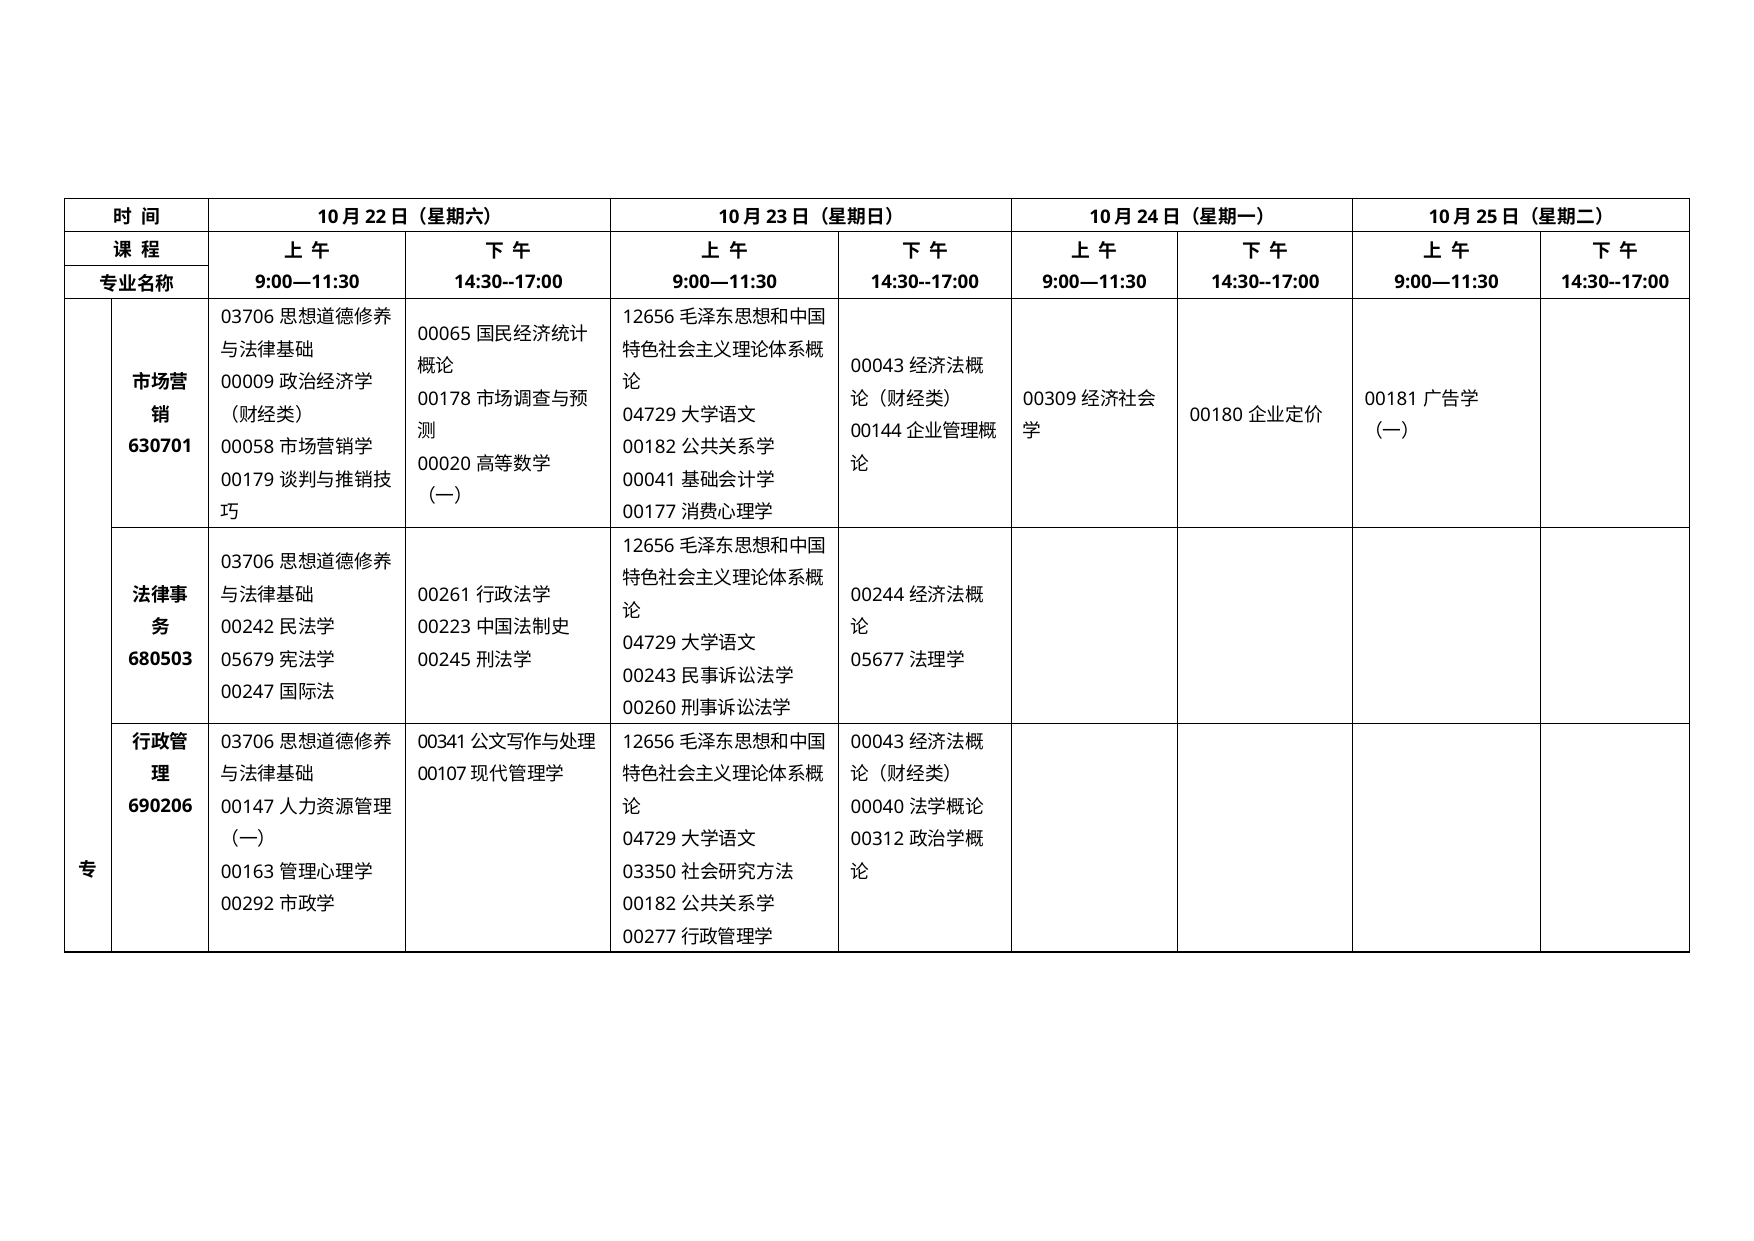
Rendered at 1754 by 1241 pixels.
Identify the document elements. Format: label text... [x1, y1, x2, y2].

table_cell 00244 经济法概论 05677 法理学 [839, 528, 1011, 723]
table_cell 00043 经济法概论（财经类） 00144 企业管理概论 [839, 299, 1011, 527]
table_cell [1178, 724, 1352, 951]
table_cell 00341 公文写作与处理 00107 现代管理学 [406, 724, 610, 951]
table_header 10月25日（星期二） [1353, 199, 1689, 231]
table_cell 行政管理690206 [112, 724, 208, 951]
table_cell 下 午 14:30--17:00 [406, 232, 610, 298]
table_cell 00181 广告学（一） [1353, 299, 1540, 527]
table_cell 00309 经济社会学 [1012, 299, 1177, 527]
table_header 10月23日（星期日） [611, 199, 1011, 231]
table_cell 课 程 [65, 232, 208, 265]
table_cell [1012, 528, 1177, 723]
table_cell 下 午 14:30--17:00 [1178, 232, 1352, 298]
table_cell [1353, 528, 1540, 723]
table_cell 专 科 专 科 [65, 299, 111, 951]
table_cell 上 午 9:00—11:30 [209, 232, 405, 298]
table_cell 00180 企业定价 [1178, 299, 1352, 527]
table_cell [1012, 724, 1177, 951]
table_cell 03706 思想道德修养与法律基础 00147 人力资源管理（一） 00163 管理心理学 00292 市政学 [209, 724, 405, 951]
table_cell 00065 国民经济统计概论 00178 市场调查与预测 00020 高等数学（一） [406, 299, 610, 527]
table_cell 12656 毛泽东思想和中国特色社会主义理论体系概论 04729 大学语文 00243 民事诉讼法学 00260 刑事诉讼法学 [611, 528, 838, 723]
table_cell [1178, 528, 1352, 723]
table_header 10月24日（星期一） [1012, 199, 1352, 231]
table_header 10月22日（星期六） [209, 199, 610, 231]
table_cell 上 午 9:00—11:30 [1012, 232, 1177, 298]
table_cell [1541, 299, 1689, 527]
table_cell 03706 思想道德修养与法律基础 00009 政治经济学（财经类） 00058 市场营销学 00179 谈判与推销技巧 [209, 299, 405, 527]
table_cell 专业名称 [65, 266, 208, 298]
table_cell 00043 经济法概论（财经类） 00040 法学概论 00312 政治学概论 [839, 724, 1011, 951]
table_cell [1541, 724, 1689, 951]
table_cell 法律事务680503 [112, 528, 208, 723]
table_cell 12656 毛泽东思想和中国特色社会主义理论体系概论 04729 大学语文 00182 公共关系学 00041 基础会计学 00177 消费心理学 [611, 299, 838, 527]
table_cell 下 午 14:30--17:00 [1541, 232, 1689, 298]
table_cell [1541, 528, 1689, 723]
table_cell 00261 行政法学 00223 中国法制史 00245 刑法学 [406, 528, 610, 723]
table_cell 03706 思想道德修养与法律基础 00242 民法学 05679 宪法学 00247 国际法 [209, 528, 405, 723]
table_cell 12656 毛泽东思想和中国特色社会主义理论体系概论 04729 大学语文 03350 社会研究方法 00182 公共关系学 00277 行政管理学 [611, 724, 838, 951]
table_header 时 间 [65, 199, 208, 231]
table_cell 上 午 9:00—11:30 [1353, 232, 1540, 298]
table_cell 市场营销630701 [112, 299, 208, 527]
table_cell 下 午 14:30--17:00 [839, 232, 1011, 298]
table_cell 上 午 9:00—11:30 [611, 232, 838, 298]
table_cell [1353, 724, 1540, 951]
